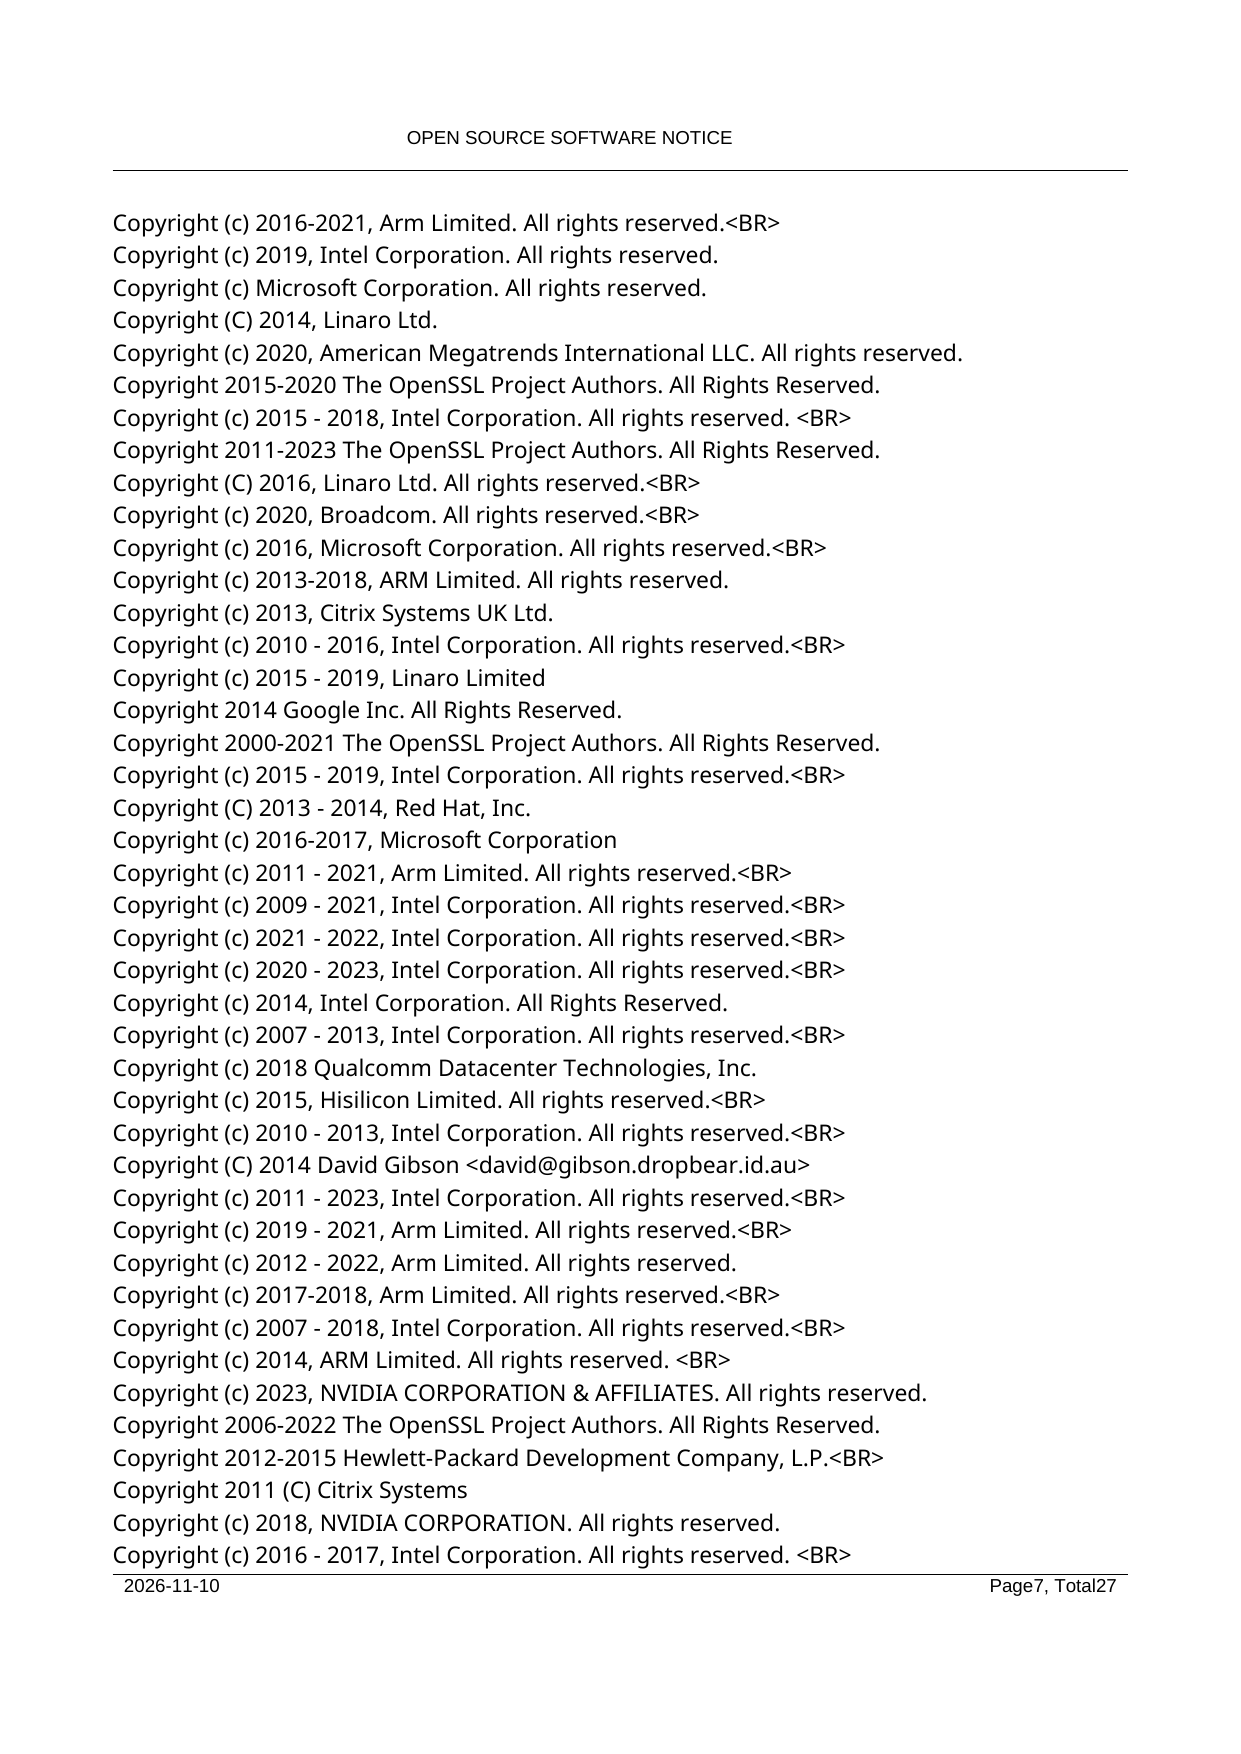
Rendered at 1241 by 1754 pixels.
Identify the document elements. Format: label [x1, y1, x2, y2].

text [112, 206, 1128, 1571]
